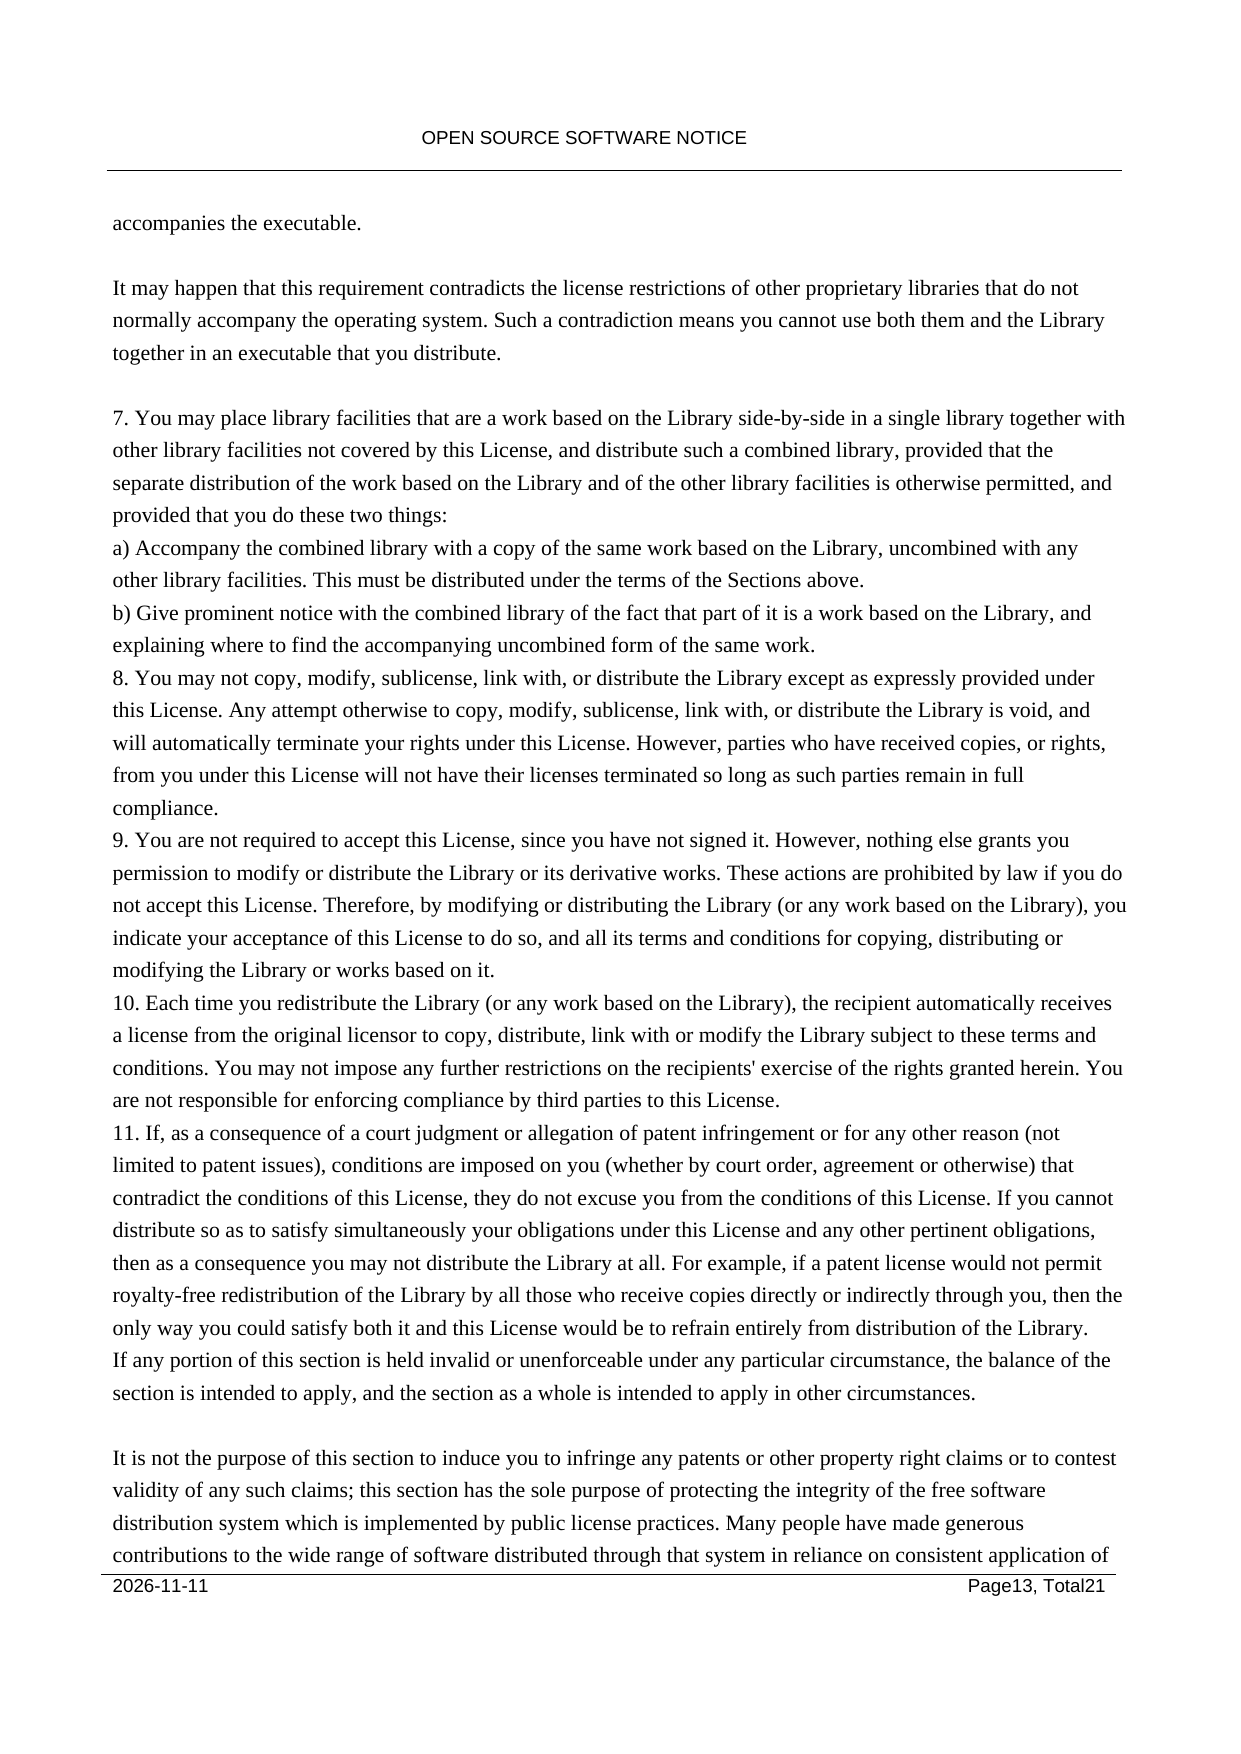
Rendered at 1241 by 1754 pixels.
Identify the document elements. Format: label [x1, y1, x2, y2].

text [112, 206, 1128, 1571]
